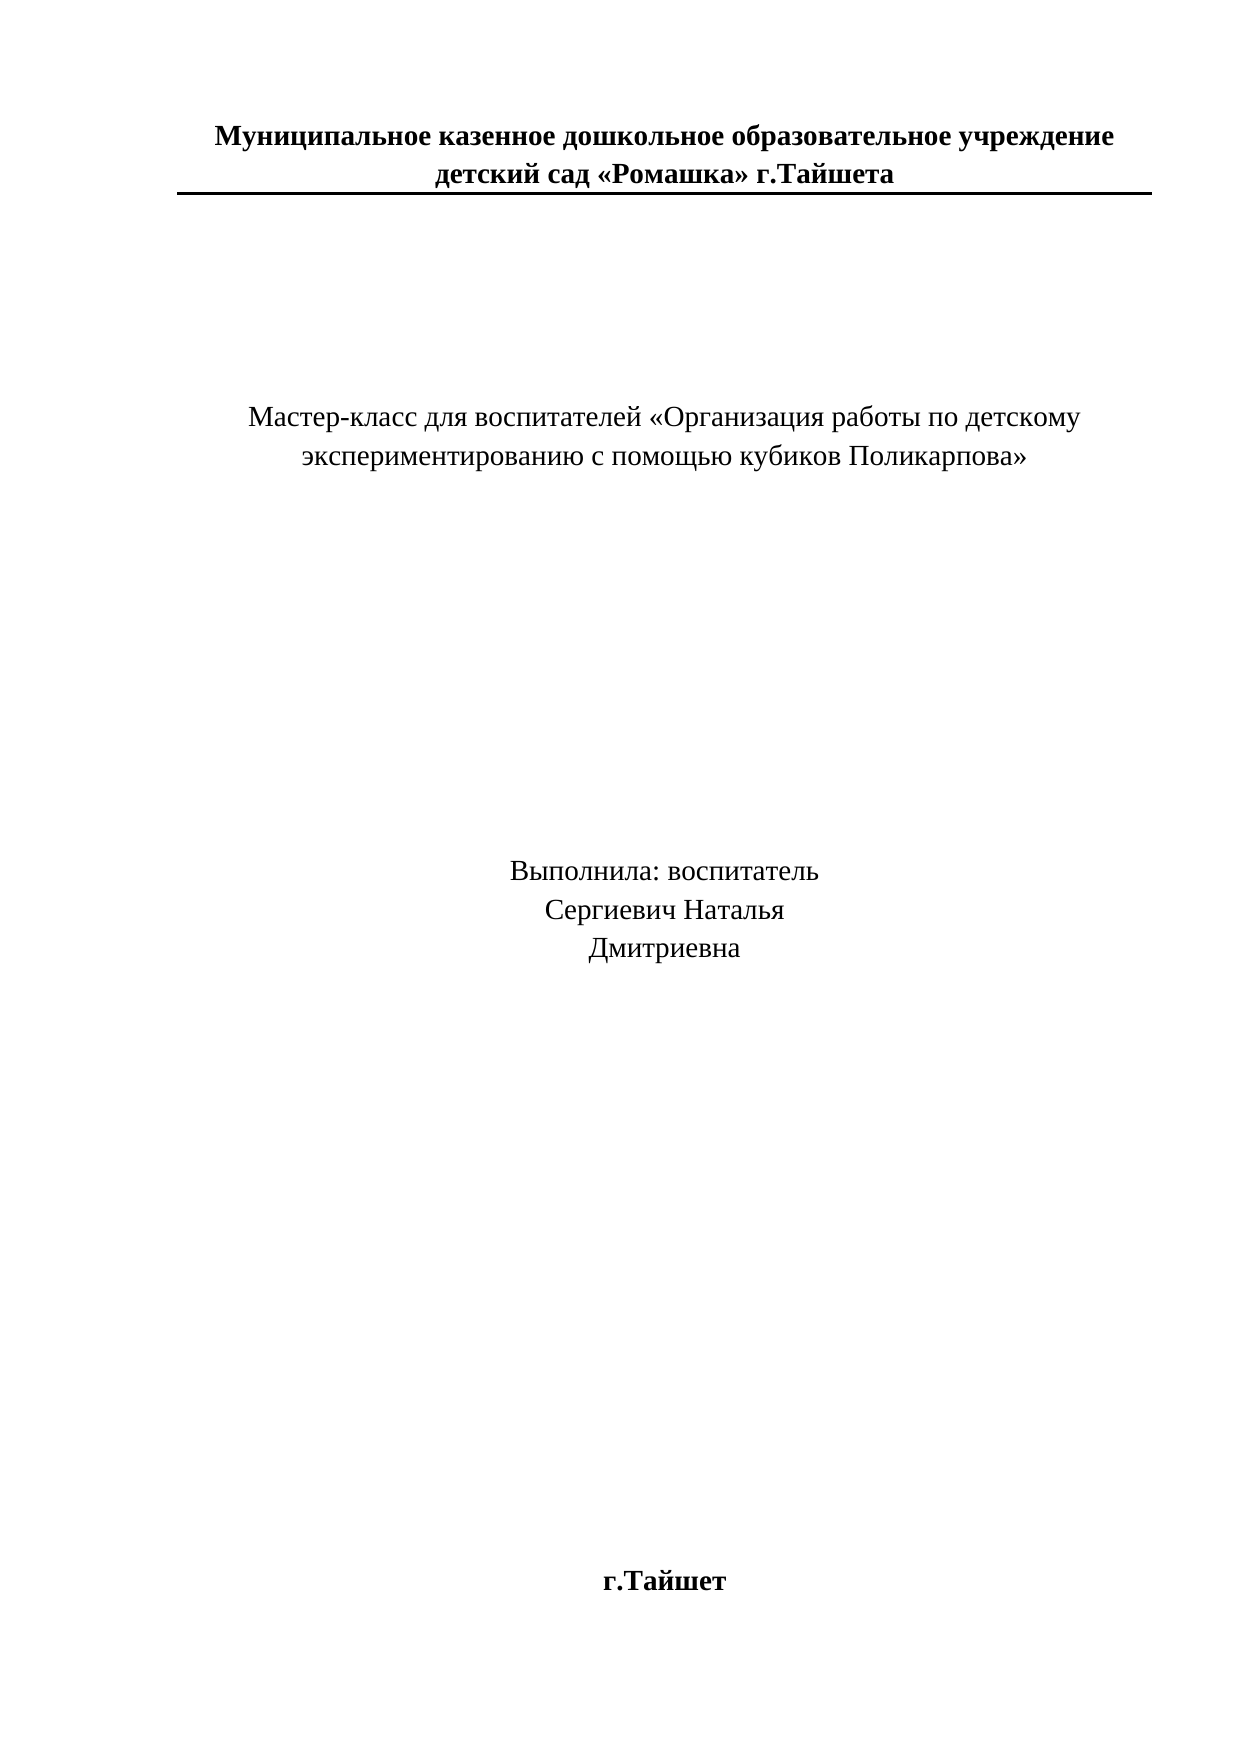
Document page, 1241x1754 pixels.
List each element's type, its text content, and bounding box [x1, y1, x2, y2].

text Выполнила: воспитатель [177, 853, 1152, 887]
text Мастер-класс для воспитателей «Организация работы по детскому экспериментированию с помощью кубиков Поликарпова» [177, 399, 1152, 471]
text Сергиевич Наталья [177, 892, 1152, 926]
text Дмитриевна [177, 931, 1152, 964]
text Муниципальное казенное дошкольное образовательное учреждение детский сад «Ромашка» г.Тайшета [177, 118, 1152, 192]
text г.Тайшет [177, 1563, 1152, 1596]
